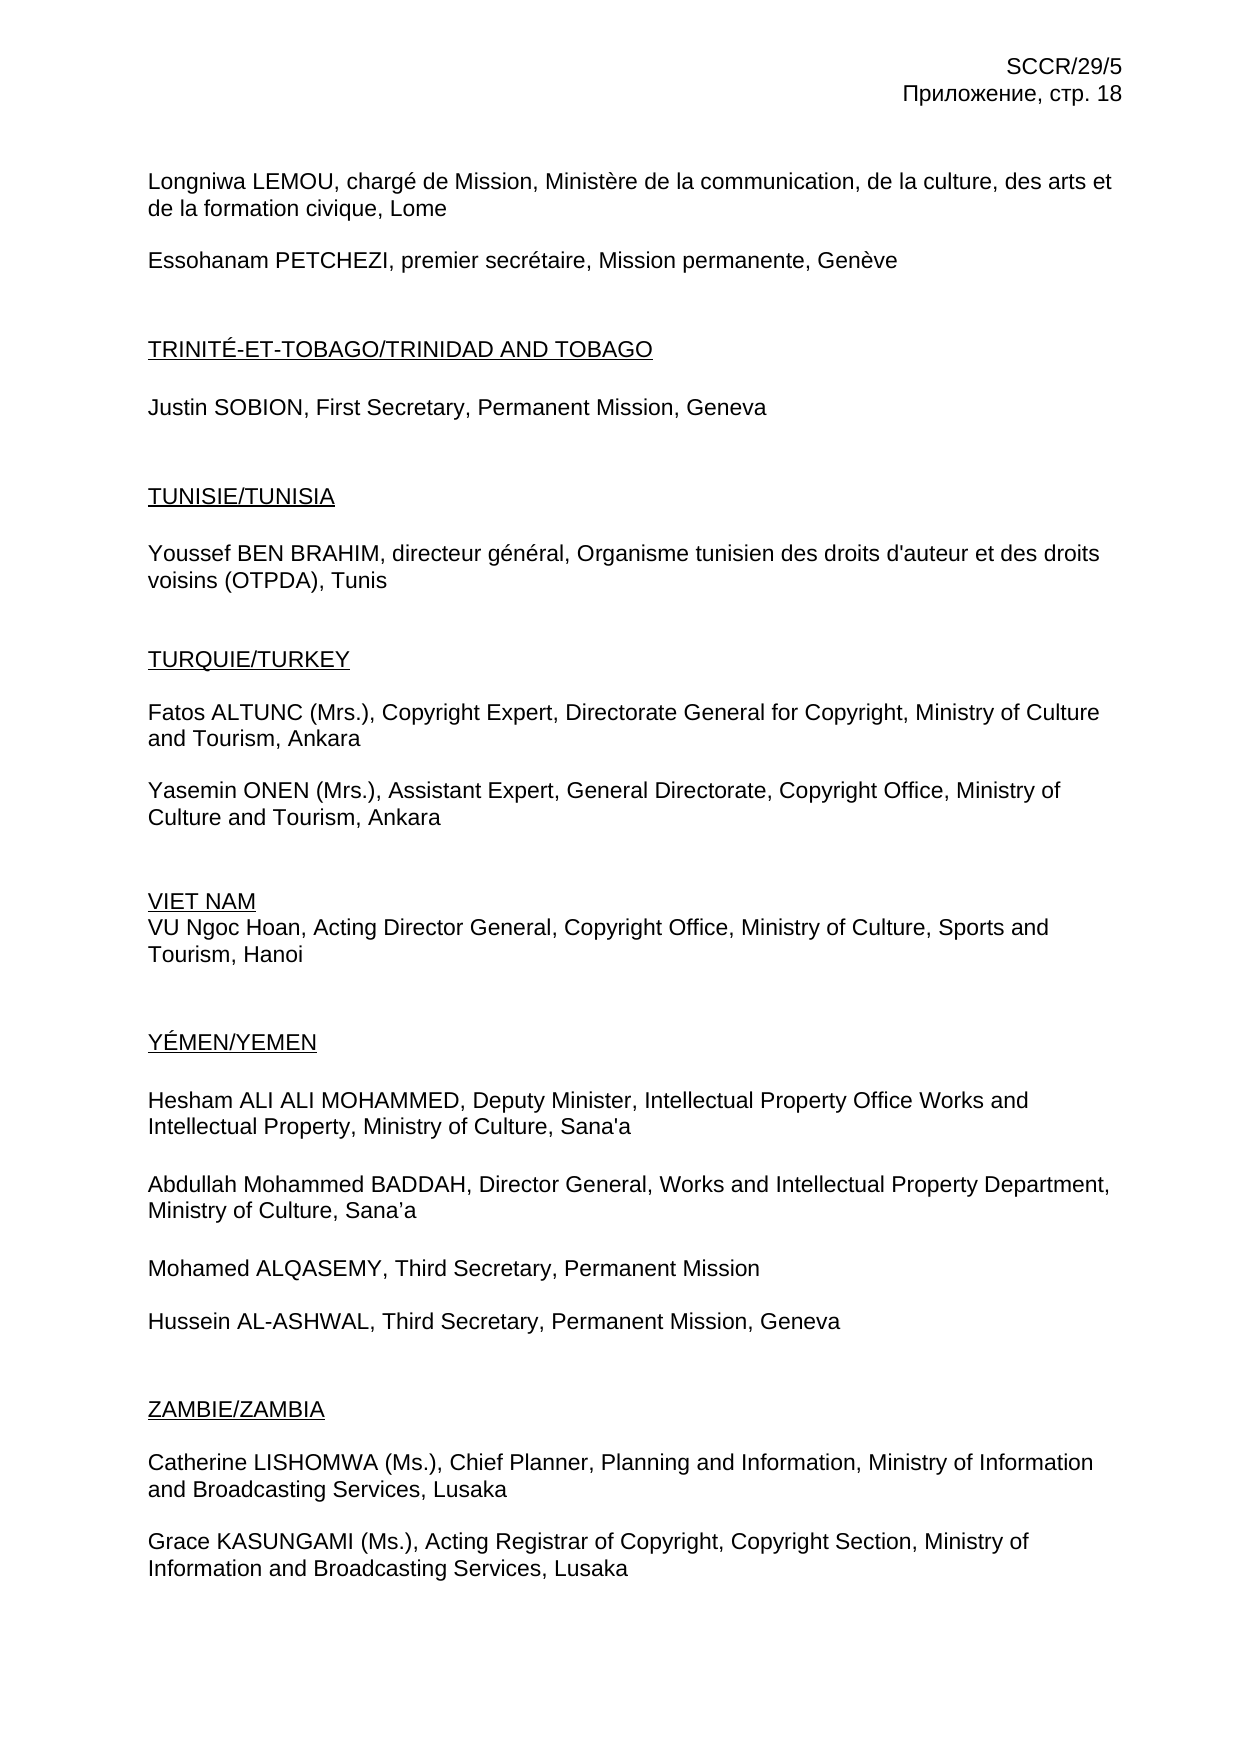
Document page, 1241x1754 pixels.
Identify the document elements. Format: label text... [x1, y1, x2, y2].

text TUNISIE/TUNISIA [148, 483, 1122, 509]
text VU Ngoc Hoan, Acting Director General, Copyright Office, Ministry of Culture, Sports and Tourism, Hanoi [148, 914, 1122, 967]
text Youssef BEN BRAHIM, directeur général, Organisme tunisien des droits d'auteur et des droits voisins (OTPDA), Tunis [148, 540, 1122, 593]
text Catherine LISHOMWA (Ms.), Chief Planner, Planning and Information, Ministry of Information and Broadcasting Services, Lusaka [148, 1449, 1122, 1502]
text Justin SOBION, First Secretary, Permanent Mission, Geneva [148, 394, 1122, 420]
text Longniwa LEMOU, chargé de Mission, Ministère de la communication, de la culture, des arts et de la formation civique, Lome [148, 168, 1122, 221]
text Hussein AL-ASHWAL, Third Secretary, Permanent Mission, Geneva [148, 1308, 1122, 1334]
text Mohamed ALQASEMY, Third Secretary, Permanent Mission [148, 1255, 1122, 1281]
text YÉMEN/YEMEN [148, 1029, 1122, 1056]
text Abdullah Mohammed BADDAH, Director General, Works and Intellectual Property Department, Ministry of Culture, Sana’a [148, 1171, 1122, 1224]
text VIET NAM [148, 888, 1122, 914]
text Hesham ALI ALI MOHAMMED, Deputy Minister, Intellectual Property Office Works and Intellectual Property, Ministry of Culture, Sana'a [148, 1087, 1122, 1140]
text TURQUIE/TURKEY [148, 646, 1122, 672]
text Fatos ALTUNC (Mrs.), Copyright Expert, Directorate General for Copyright, Ministry of Culture and Tourism, Ankara [148, 698, 1122, 751]
text TRINITÉ-ET-TOBAGO/TRINIDAD AND TOBAGO [148, 336, 1122, 363]
text Grace KASUNGAMI (Ms.), Acting Registrar of Copyright, Copyright Section, Ministry of Information and Broadcasting Services, Lusaka [148, 1528, 1122, 1581]
text ZAMBIE/ZAMBIA [148, 1396, 1122, 1423]
text Essohanam PETCHEZI, premier secrétaire, Mission permanente, Genève [148, 247, 1122, 274]
text Yasemin ONEN (Mrs.), Assistant Expert, General Directorate, Copyright Office, Ministry of Culture and Tourism, Ankara [148, 777, 1122, 830]
